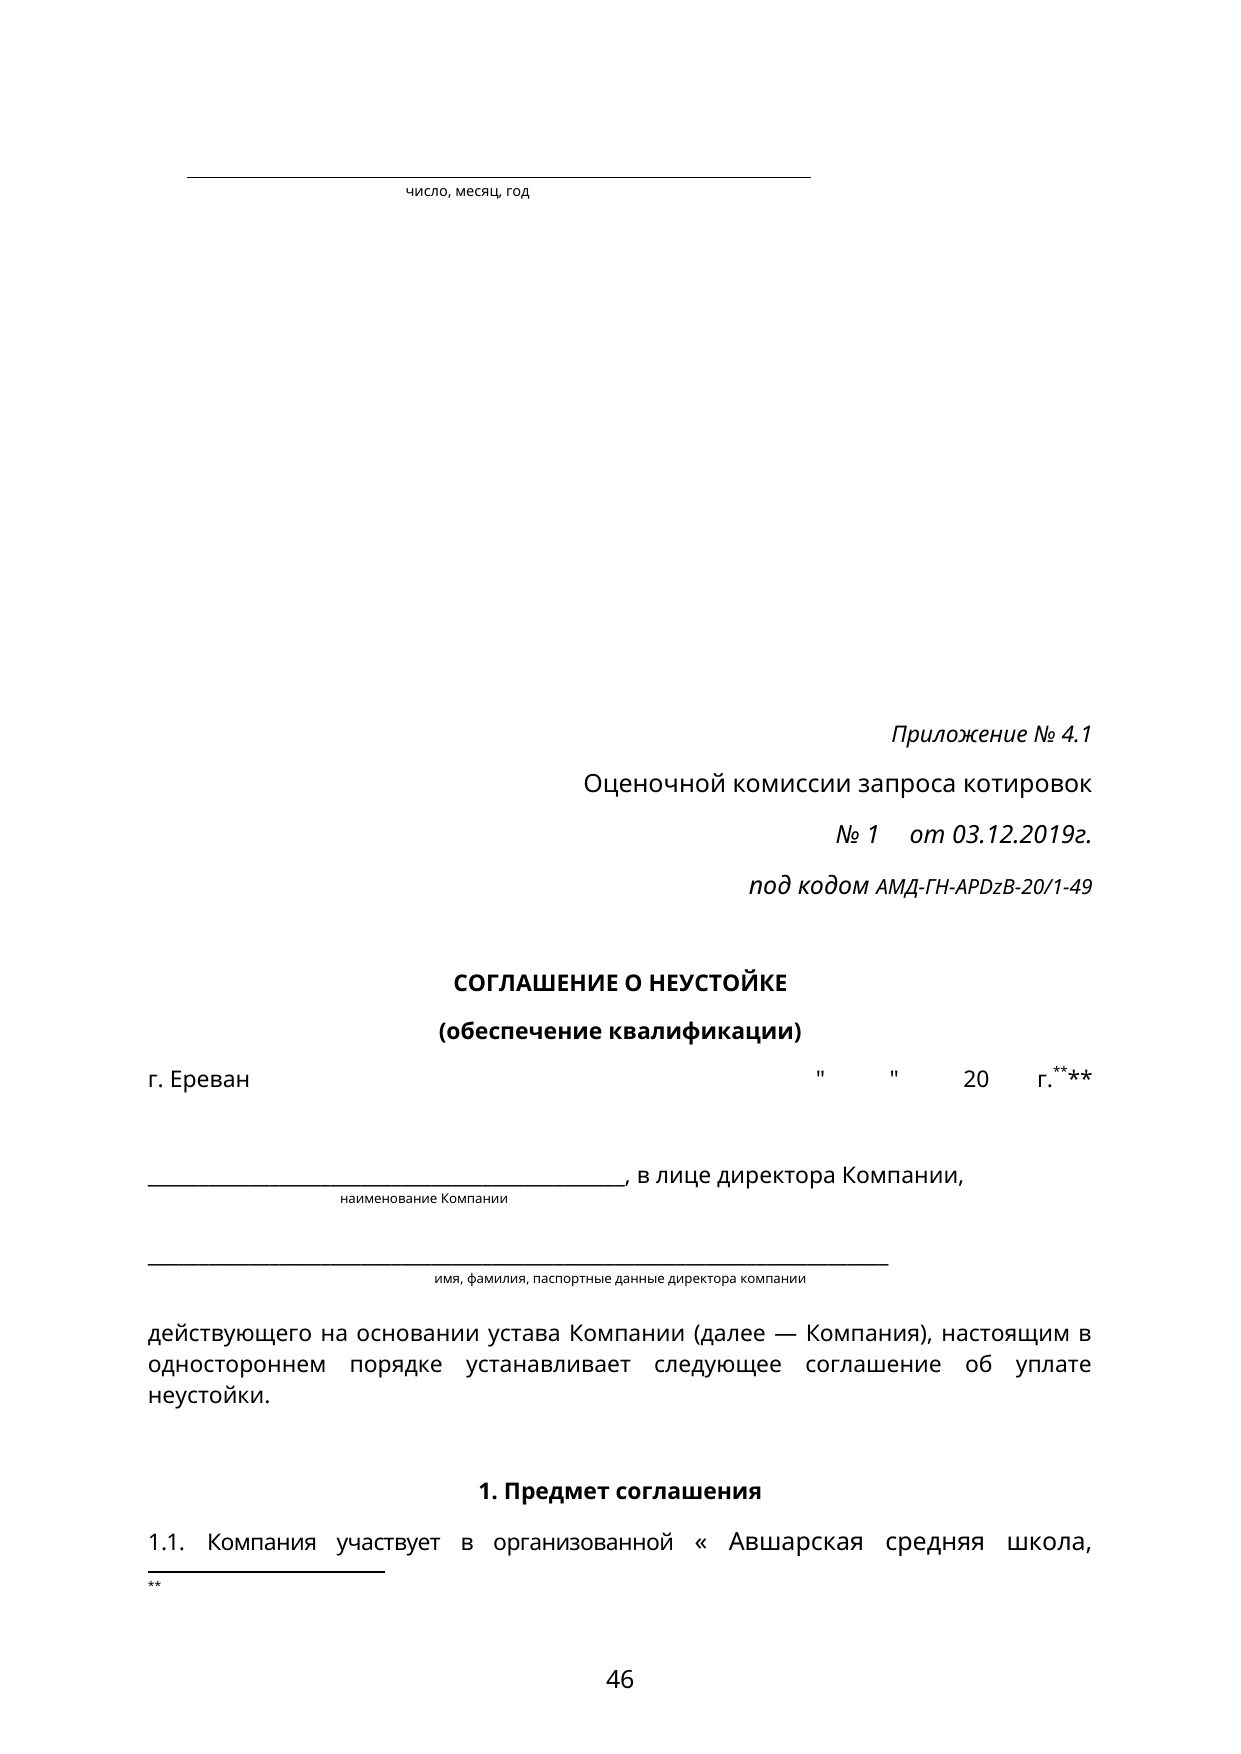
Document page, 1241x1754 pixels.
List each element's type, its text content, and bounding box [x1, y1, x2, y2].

table_header " " 20 г.** [635, 1063, 1104, 1111]
text число, месяц, год [148, 181, 1092, 215]
text (обеспечение квалификации) [148, 1015, 1092, 1046]
text наименование Компании [340, 1190, 1092, 1221]
text _________________________________________________________________________ [148, 1238, 1092, 1269]
text _______________________________________________, в лице директора Компании, [148, 1158, 1092, 1190]
text имя, фамилия, паспортные данные директора компании [148, 1269, 1092, 1300]
text 1. Предмет соглашения [148, 1475, 1092, 1506]
text действующего на основании устава Компании (далее — Компания), настоящим в одностороннем порядке устанавливает следующее соглашение об уплате неустойки. [148, 1317, 1092, 1411]
text СОГЛАШЕНИЕ О НЕУСТОЙКЕ [148, 967, 1092, 998]
text Приложение № 4.1 [148, 718, 1092, 749]
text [148, 1523, 1092, 1557]
table_header г. Ереван [136, 1063, 635, 1111]
text Оценочной комиссии запроса котировок № 1 от 03.12.2019г. под кодом АМД-ГH-APDzB-20/1-49 [148, 766, 1092, 902]
